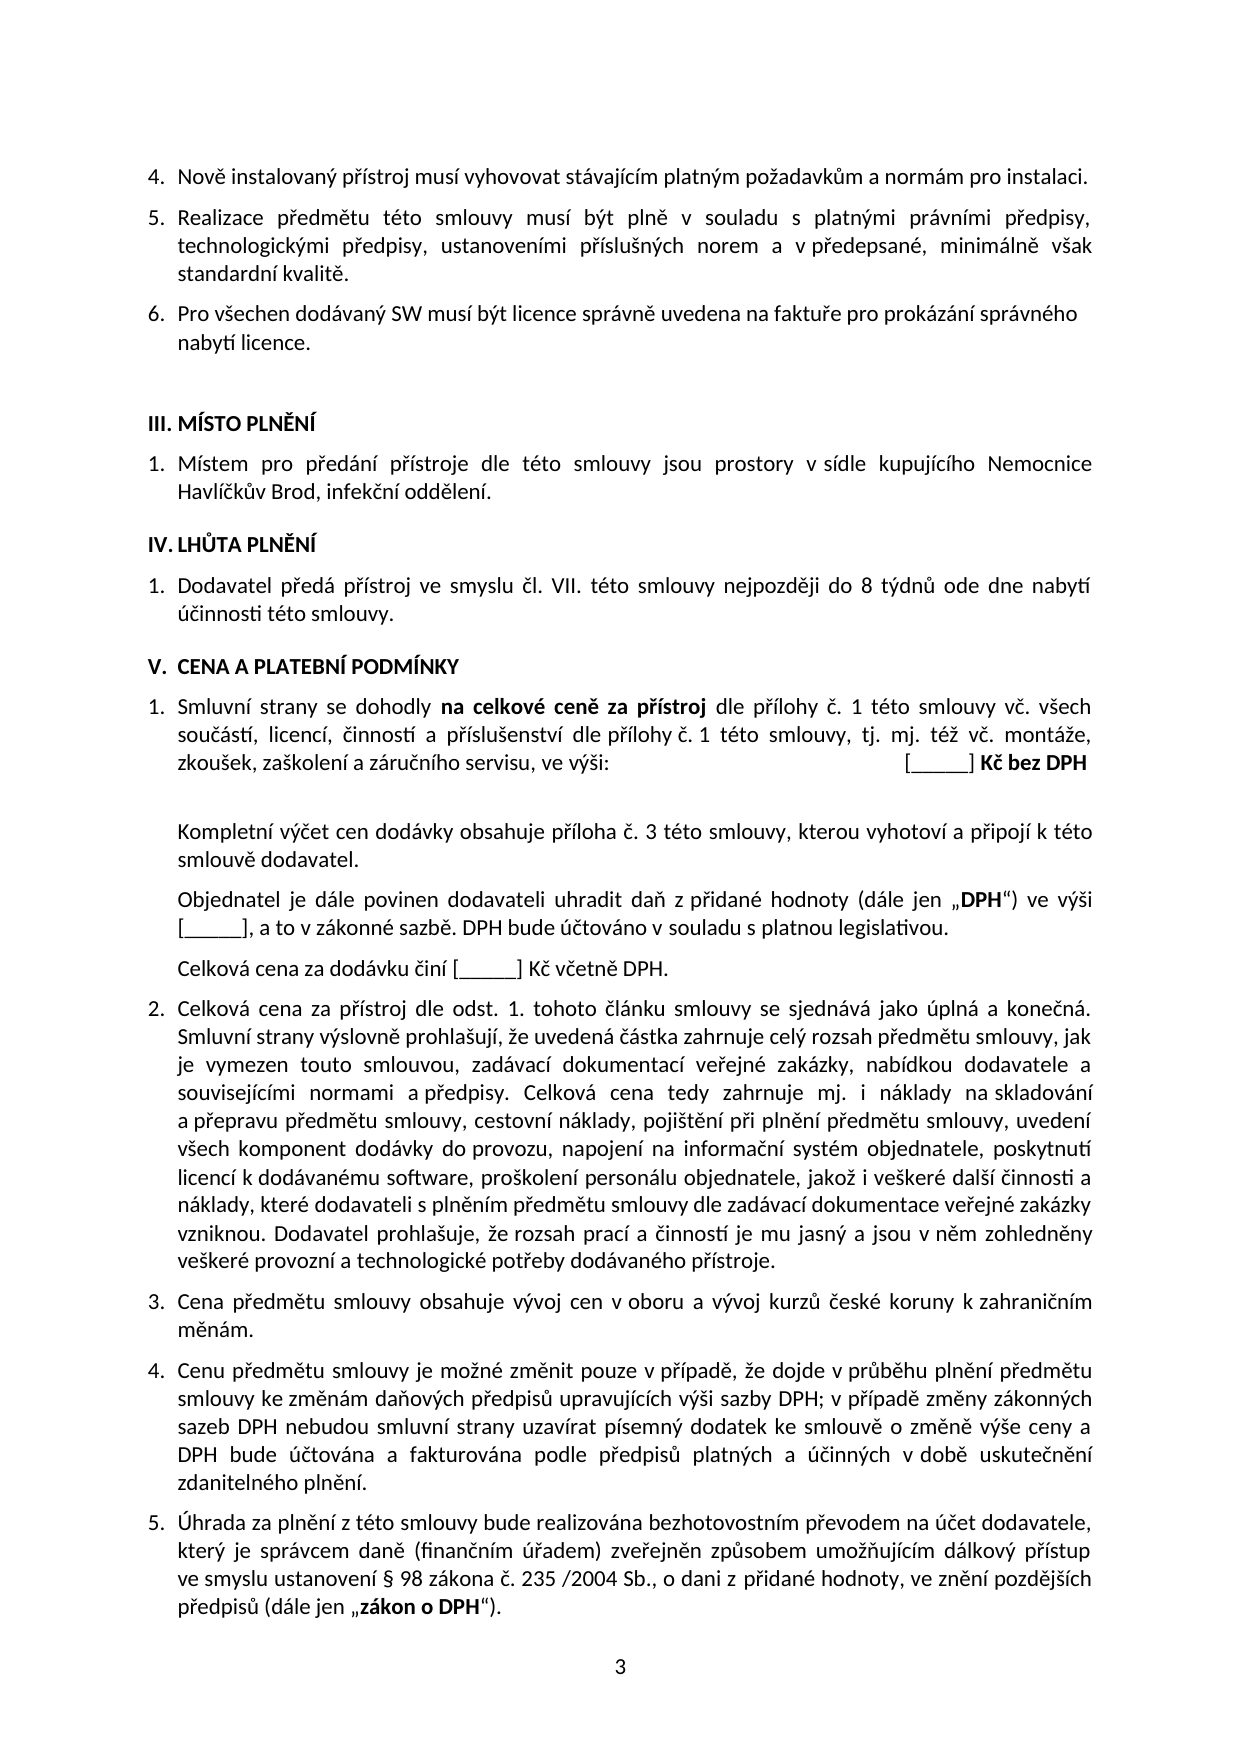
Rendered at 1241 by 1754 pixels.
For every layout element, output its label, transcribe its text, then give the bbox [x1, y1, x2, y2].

list Objednatel je dále povinen dodavateli uhradit daň z přidané hodnoty (dále jen „DPH“) ve výši , a to v zákonné sazbě. DPH bude účtováno v souladu s platnou legislativou. [177, 885, 1093, 941]
list Kompletní výčet cen dodávky obsahuje příloha č. 3 této smlouvy, kterou vyhotoví a připojí k této smlouvě dodavatel. [177, 817, 1093, 873]
list Nově instalovaný přístroj musí vyhovovat stávajícím platným požadavkům a normám pro instalaci. [148, 162, 1093, 191]
list Místem pro předání přístroje dle této smlouvy jsou prostory v sídle kupujícího Nemocnice Havlíčkův Brod, infekční oddělení. [148, 449, 1093, 505]
list Cenu předmětu smlouvy je možné změnit pouze v případě, že dojde v průběhu plnění předmětu smlouvy ke změnám daňových předpisů upravujících výši sazby DPH; v případě změny zákonných sazeb DPH nebudou smluvní strany uzavírat písemný dodatek ke smlouvě o změně výše ceny a DPH bude účtována a fakturována podle předpisů platných a účinných v době uskutečnění zdanitelného plnění. [148, 1356, 1093, 1496]
list Úhrada za plnění z této smlouvy bude realizována bezhotovostním převodem na účet dodavatele, který je správcem daně (finančním úřadem) zveřejněn způsobem umožňujícím dálkový přístup ve smyslu ustanovení § 98 zákona č. 235 /2004 Sb., o dani z přidané hodnoty, ve znění pozdějších předpisů (dále jen „zákon o DPH“). [148, 1508, 1093, 1620]
list Celková cena za přístroj dle odst. 1. tohoto článku smlouvy se sjednává jako úplná a konečná. Smluvní strany výslovně prohlašují, že uvedená částka zahrnuje celý rozsah předmětu smlouvy, jak je vymezen touto smlouvou, zadávací dokumentací veřejné zakázky, nabídkou dodavatele a souvisejícími normami a předpisy. Celková cena tedy zahrnuje mj. i náklady na skladování a přepravu předmětu smlouvy, cestovní náklady, pojištění při plnění předmětu smlouvy, uvedení všech komponent dodávky do provozu, napojení na informační systém objednatele, poskytnutí licencí k dodávanému software, proškolení personálu objednatele, jakož i veškeré další činnosti a náklady, které dodavateli s plněním předmětu smlouvy dle zadávací dokumentace veřejné zakázky vzniknou. Dodavatel prohlašuje, že rozsah prací a činností je mu jasný a jsou v něm zohledněny veškeré provozní a technologické potřeby dodávaného přístroje. [148, 994, 1093, 1275]
list LHŮTA PLNĚNÍ [148, 530, 1093, 558]
list MÍSTO PLNĚNÍ [148, 409, 1093, 437]
list Cena předmětu smlouvy obsahuje vývoj cen v oboru a vývoj kurzů české koruny k zahraničním měnám. [148, 1287, 1093, 1343]
list Celková cena za dodávku činí Kč včetně DPH. [177, 954, 1093, 982]
list Dodavatel předá přístroj ve smyslu čl. VII. této smlouvy nejpozději do 8 týdnů ode dne nabytí účinnosti této smlouvy. [148, 571, 1093, 627]
list CENA A PLATEBNÍ PODMÍNKY [148, 652, 1093, 680]
list Pro všechen dodávaný SW musí být licence správně uvedena na faktuře pro prokázání správného nabytí licence. [148, 299, 1093, 356]
list Smluvní strany se dohodly na celkové ceně za přístroj dle přílohy č. 1 této smlouvy vč. všech součástí, licencí, činností a příslušenství dle přílohy č. 1 této smlouvy, tj. mj. též vč. montáže, zkoušek, zaškolení a záručního servisu, ve výši: Kč bez DPH, [148, 692, 1093, 776]
list Realizace předmětu této smlouvy musí být plně v souladu s platnými právními předpisy, technologickými předpisy, ustanoveními příslušných norem a v předepsané, minimálně však standardní kvalitě. [148, 203, 1093, 287]
